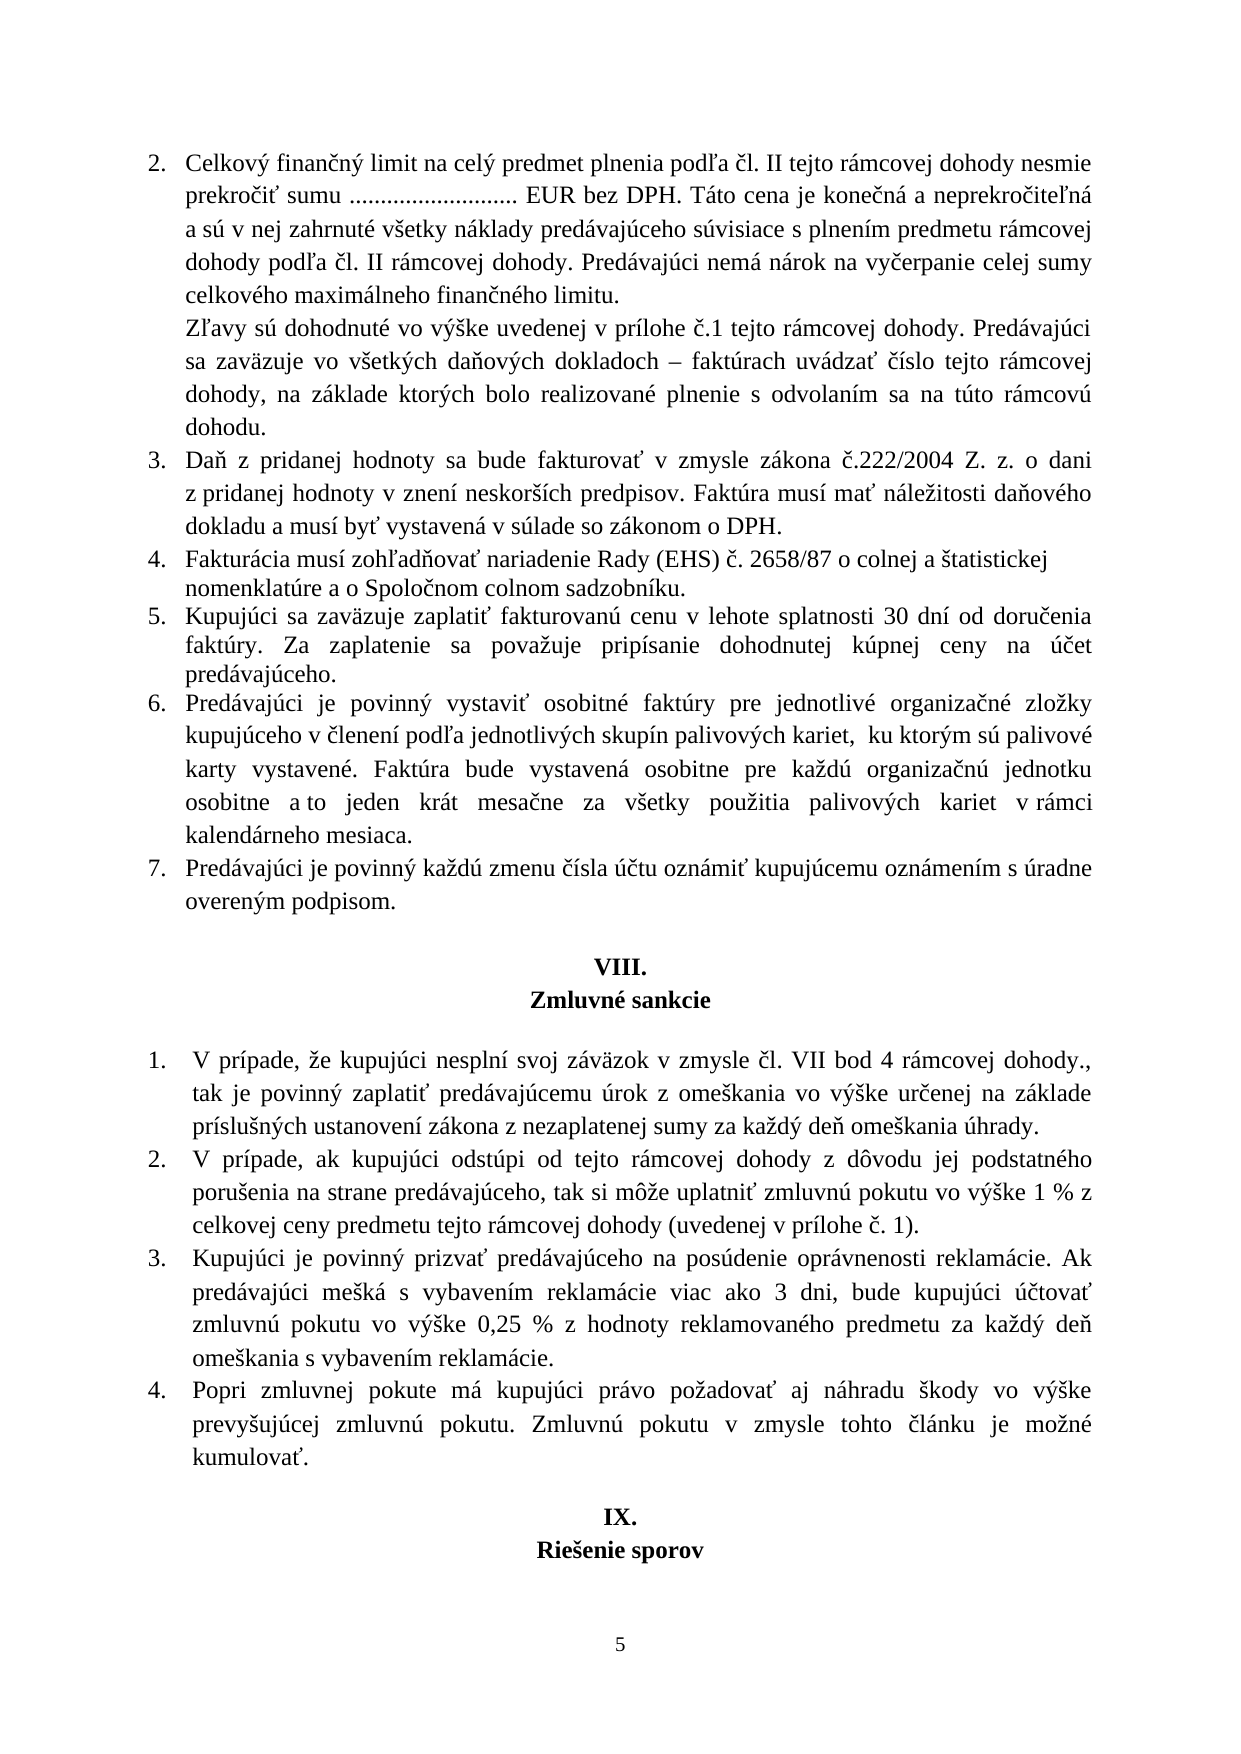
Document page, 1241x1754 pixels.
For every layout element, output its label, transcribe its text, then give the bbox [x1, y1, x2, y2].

text IX. [148, 1502, 1093, 1531]
list Kupujúci je povinný prizvať predávajúceho na posúdenie oprávnenosti reklamácie. Ak predávajúci mešká s vybavením reklamácie viac ako 3 dni, bude kupujúci účtovať zmluvnú pokutu vo výške 0,25 % z hodnoty reklamovaného predmetu za každý deň omeškania s vybavením reklamácie. [148, 1243, 1093, 1371]
list Kupujúci sa zaväzuje zaplatiť fakturovanú cenu v lehote splatnosti 30 dní od doručenia faktúry. Za zaplatenie sa považuje pripísanie dohodnutej kúpnej ceny na účet predávajúceho. [148, 601, 1093, 688]
list Fakturácia musí zohľadňovať nariadenie Rady (EHS) č. 2658/87 o colnej a štatistickej nomenklatúre a o Spoločnom colnom sadzobníku. [148, 544, 1093, 601]
text VIII. [148, 952, 1093, 981]
list V prípade, že kupujúci nesplní svoj záväzok v zmysle čl. VII bod 4 rámcovej dohody., tak je povinný zaplatiť predávajúcemu úrok z omeškania vo výške určenej na základe príslušných ustanovení zákona z nezaplatenej sumy za každý deň omeškania úhrady. [148, 1045, 1093, 1140]
list Popri zmluvnej pokute má kupujúci právo požadovať aj náhradu škody vo výške prevyšujúcej zmluvnú pokutu. Zmluvnú pokutu v zmysle tohto článku je možné kumulovať. [148, 1376, 1093, 1470]
list Predávajúci je povinný vystaviť osobitné faktúry pre jednotlivé organizačné zložky kupujúceho v členení podľa jednotlivých skupín palivových kariet, ku ktorým sú palivové karty vystavené. Faktúra bude vystavená osobitne pre každú organizačnú jednotku osobitne a to jeden krát mesačne za všetky použitia palivových kariet v rámci kalendárneho mesiaca. [148, 688, 1093, 848]
text Zmluvné sankcie [148, 985, 1093, 1013]
text Zľavy sú dohodnuté vo výške uvedenej v prílohe č.1 tejto rámcovej dohody. Predávajúci sa zaväzuje vo všetkých daňových dokladoch – faktúrach uvádzať číslo tejto rámcovej dohody, na základe ktorých bolo realizované plnenie s odvolaním sa na túto rámcovú dohodu. [185, 313, 1093, 441]
list Celkový finančný limit na celý predmet plnenia podľa čl. II tejto rámcovej dohody nesmie prekročiť sumu ........................... EUR bez DPH. Táto cena je konečná a neprekročiteľná a sú v nej zahrnuté všetky náklady predávajúceho súvisiace s plnením predmetu rámcovej dohody podľa čl. II rámcovej dohody. Predávajúci nemá nárok na vyčerpanie celej sumy celkového maximálneho finančného limitu. [148, 148, 1093, 308]
list Daň z pridanej hodnoty sa bude fakturovať v zmysle zákona č.222/2004 Z. z. o dani z pridanej hodnoty v znení neskorších predpisov. Faktúra musí mať náležitosti daňového dokladu a musí byť vystavená v súlade so zákonom o DPH. [148, 445, 1093, 539]
list V prípade, ak kupujúci odstúpi od tejto rámcovej dohody z dôvodu jej podstatného porušenia na strane predávajúceho, tak si môže uplatniť zmluvnú pokutu vo výške 1 % z celkovej ceny predmetu tejto rámcovej dohody (uvedenej v prílohe č. 1). [148, 1144, 1093, 1239]
list Predávajúci je povinný každú zmenu čísla účtu oznámiť kupujúcemu oznámením s úradne overeným podpisom. [148, 853, 1093, 914]
text Riešenie sporov [148, 1535, 1093, 1564]
